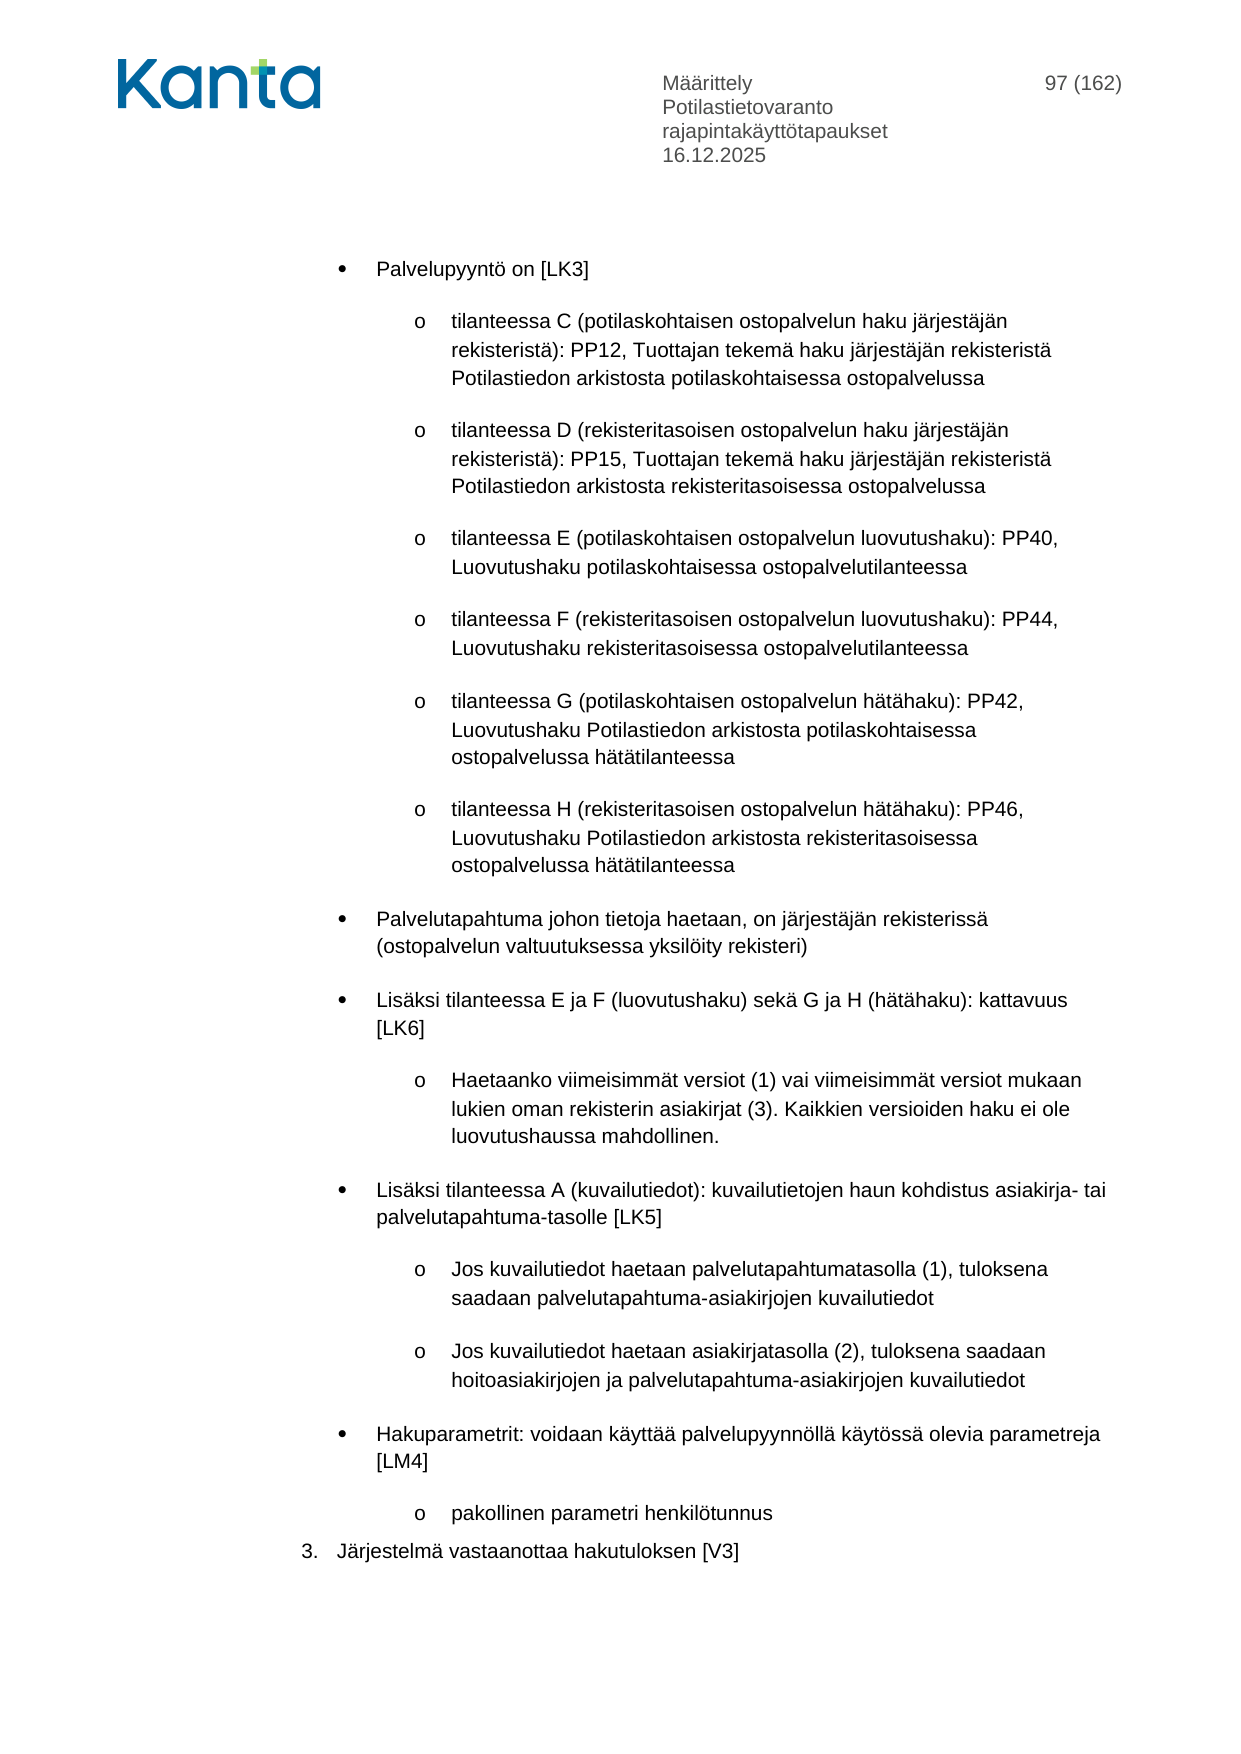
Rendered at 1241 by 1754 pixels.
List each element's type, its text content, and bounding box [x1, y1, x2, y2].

list Hakuparametrit: voidaan käyttää palvelupyynnöllä käytössä olevia parametreja [LM4] [339, 1418, 1107, 1473]
list Palvelutapahtuma johon tietoja haetaan, on järjestäjän rekisterissä (ostopalvelun valtuutuksessa yksilöity rekisteri) [339, 904, 1107, 958]
list tilanteessa G (potilaskohtaisen ostopalvelun hätähaku): PP42, Luovutushaku Potilastiedon arkistosta potilaskohtaisessa ostopalvelussa hätätilanteessa [414, 687, 1107, 768]
list tilanteessa C (potilaskohtaisen ostopalvelun haku järjestäjän rekisteristä): PP12, Tuottajan tekemä haku järjestäjän rekisteristä Potilastiedon arkistosta potilaskohtaisessa ostopalvelussa [414, 308, 1107, 389]
picture [118, 59, 321, 109]
list tilanteessa F (rekisteritasoisen ostopalvelun luovutushaku): PP44, Luovutushaku rekisteritasoisessa ostopalvelutilanteessa [414, 606, 1107, 660]
list Lisäksi tilanteessa A (kuvailutiedot): kuvailutietojen haun kohdistus asiakirja- tai palvelutapahtuma-tasolle [LK5] [339, 1175, 1107, 1229]
list tilanteessa H (rekisteritasoisen ostopalvelun hätähaku): PP46, Luovutushaku Potilastiedon arkistosta rekisteritasoisessa ostopalvelussa hätätilanteessa [414, 796, 1107, 877]
list Haetaanko viimeisimmät versiot (1) vai viimeisimmät versiot mukaan lukien oman rekisterin asiakirjat (3). Kaikkien versioiden haku ei ole luovutushaussa mahdollinen. [414, 1066, 1107, 1148]
list pakollinen parametri henkilötunnus [414, 1500, 1107, 1527]
list Jos kuvailutiedot haetaan asiakirjatasolla (2), tuloksena saadaan hoitoasiakirjojen ja palvelutapahtuma-asiakirjojen kuvailutiedot [414, 1337, 1107, 1391]
list Palvelupyyntö on [LK3] [339, 254, 1107, 281]
list Lisäksi tilanteessa E ja F (luovutushaku) sekä G ja H (hätähaku): kattavuus [LK6] [339, 985, 1107, 1039]
list Jos kuvailutiedot haetaan palvelutapahtumatasolla (1), tuloksena saadaan palvelutapahtuma-asiakirjojen kuvailutiedot [414, 1256, 1107, 1310]
list tilanteessa D (rekisteritasoisen ostopalvelun haku järjestäjän rekisteristä): PP15, Tuottajan tekemä haku järjestäjän rekisteristä Potilastiedon arkistosta rekisteritasoisessa ostopalvelussa [414, 416, 1107, 498]
list tilanteessa E (potilaskohtaisen ostopalvelun luovutushaku): PP40, Luovutushaku potilaskohtaisessa ostopalvelutilanteessa [414, 525, 1107, 579]
list Järjestelmä vastaanottaa hakutuloksen [V3] [301, 1539, 1107, 1563]
